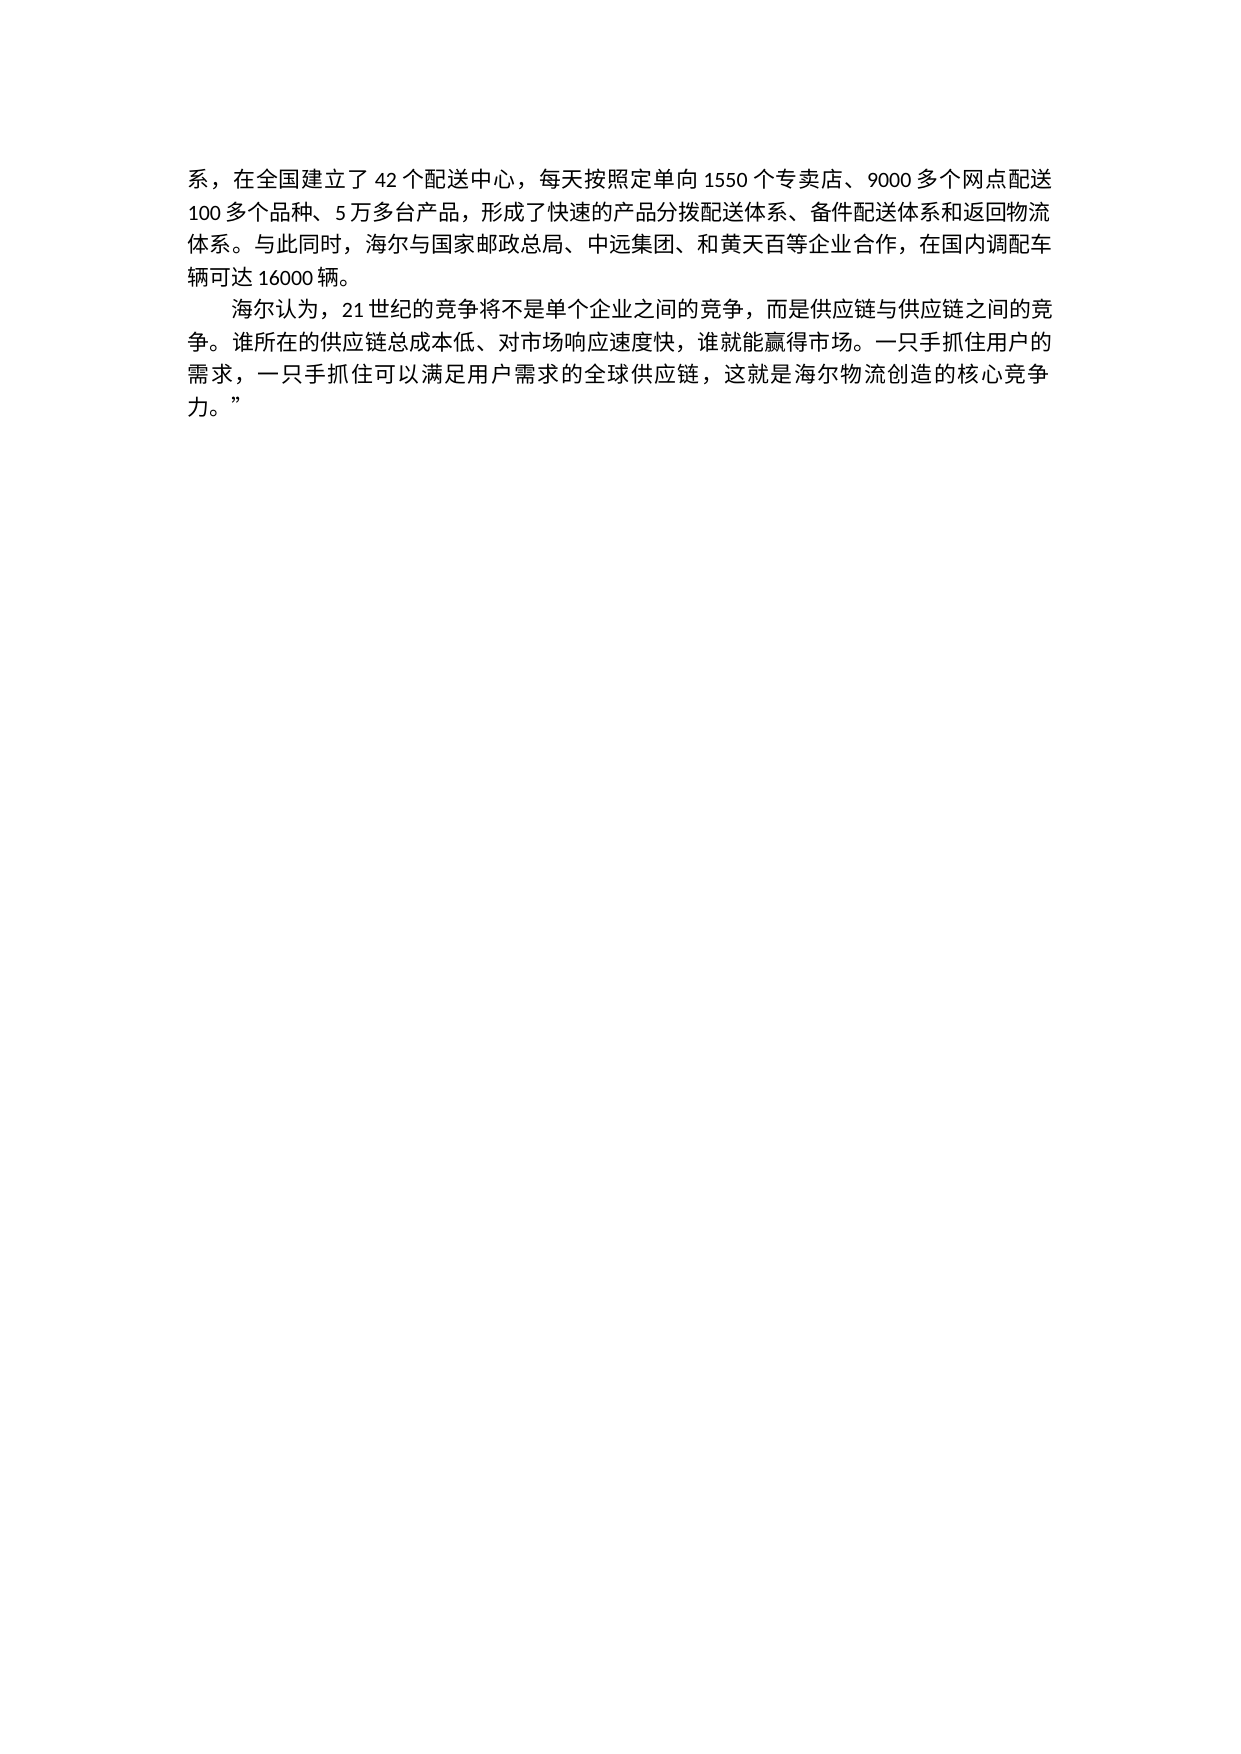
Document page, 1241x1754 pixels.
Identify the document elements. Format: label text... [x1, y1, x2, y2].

text 海尔认为，21世纪的竞争将不是单个企业之间的竞争，而是供应链与供应链之间的竞争。谁所在的供应链总成本低、对市场响应速度快，谁就能赢得市场。一只手抓住用户的需求，一只手抓住可以满足用户需求的全球供应链，这就是海尔物流创造的核心竞争力。” [187, 292, 1053, 422]
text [187, 162, 1053, 292]
